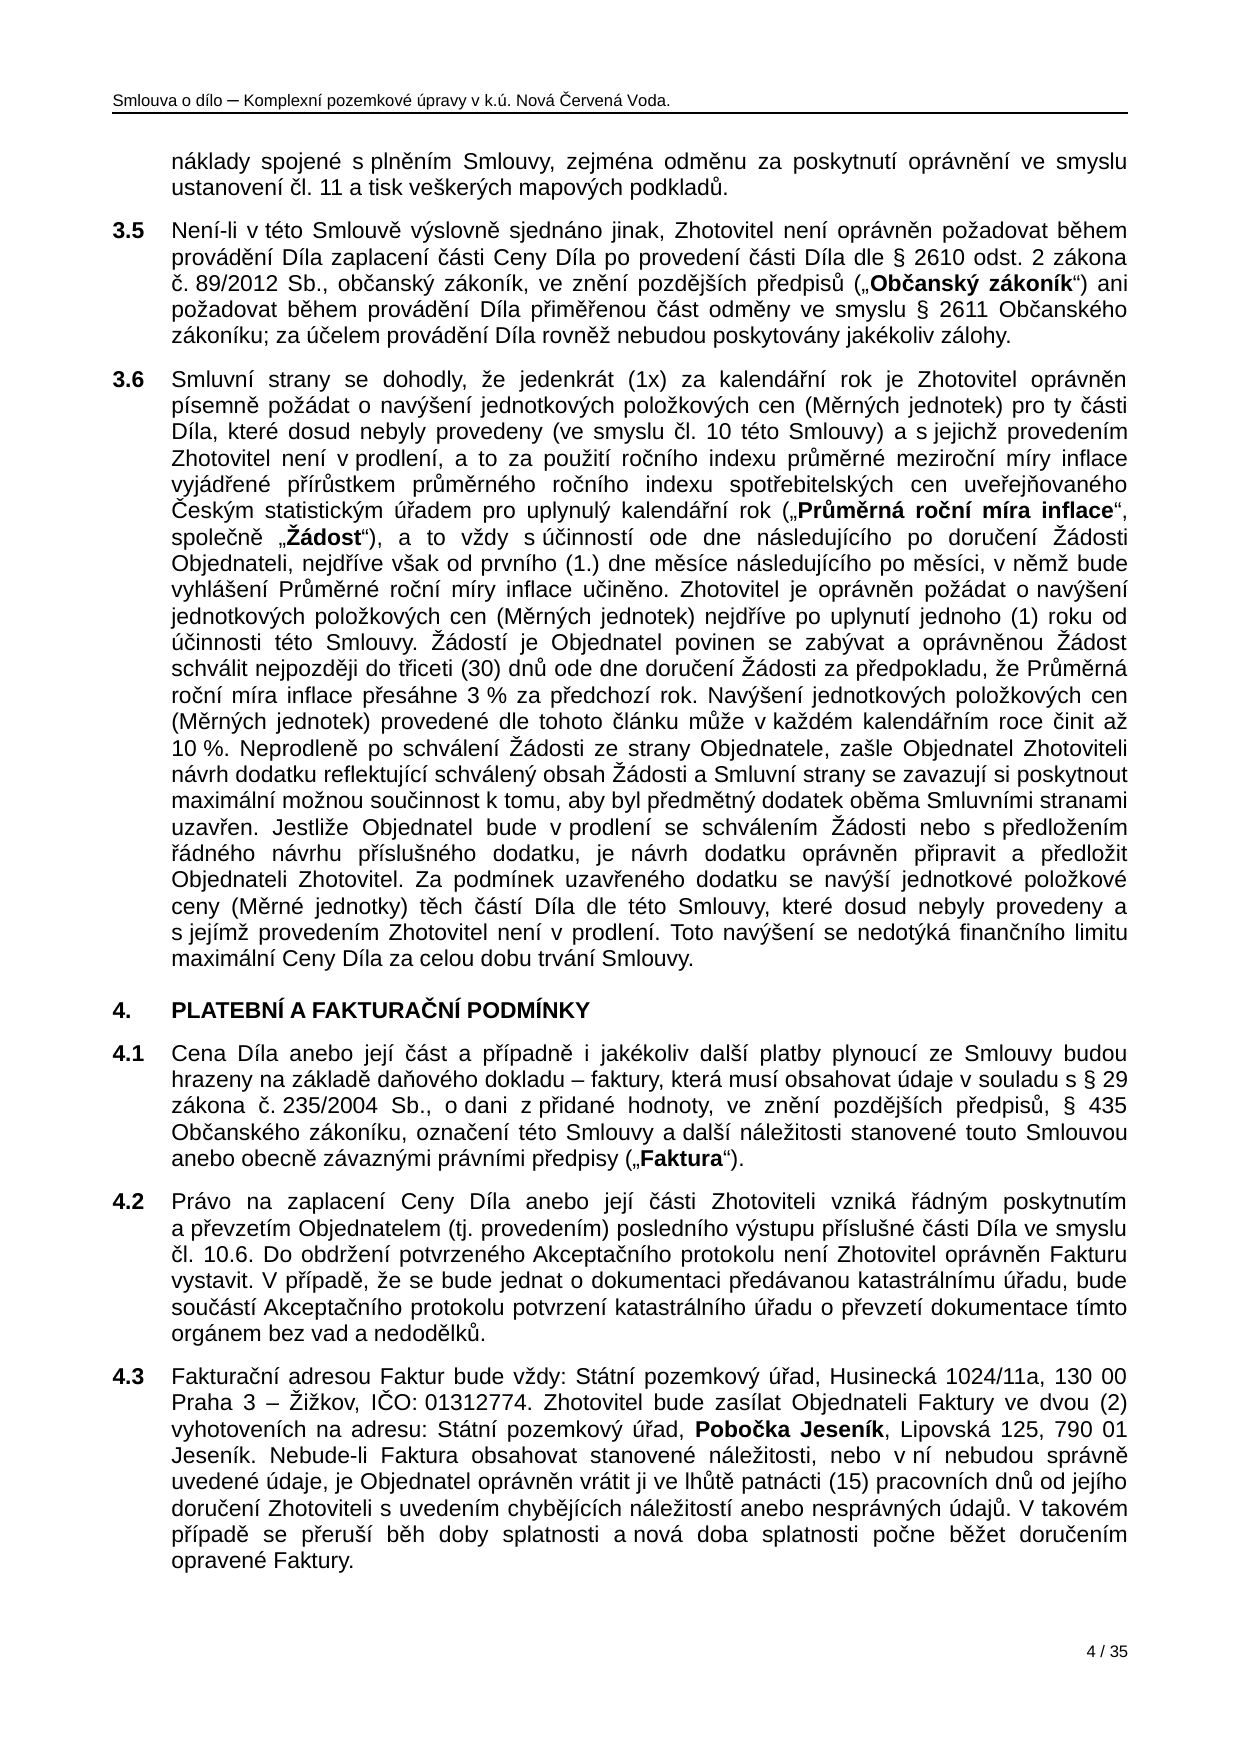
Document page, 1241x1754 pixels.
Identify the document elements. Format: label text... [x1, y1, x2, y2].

text Fakturační adresou Faktur bude vždy: Státní pozemkový úřad, Husinecká 1024/11a, 130 00 Praha 3 – Žižkov, IČO: 01312774. Zhotovitel bude zasílat Objednateli Faktury ve dvou (2) vyhotoveních na adresu: Státní pozemkový úřad, Pobočka Jeseník, Lipovská 125, 790 01 Jeseník. Nebude-li Faktura obsahovat stanovené náležitosti, nebo v ní nebudou správně uvedené údaje, je Objednatel oprávněn vrátit ji ve lhůtě patnácti (15) pracovních dnů od jejího doručení Zhotoviteli s uvedením chybějících náležitostí anebo nesprávných údajů. V takovém případě se přeruší běh doby splatnosti a nová doba splatnosti počne běžet doručením opravené Faktury. [112, 1363, 1128, 1574]
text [112, 148, 1128, 200]
text Není-li v této Smlouvě výslovně sjednáno jinak, Zhotovitel není oprávněn požadovat během provádění Díla zaplacení části Ceny Díla po provedení části Díla dle § 2610 odst. 2 zákona č. 89/2012 Sb., občanský zákoník, ve znění pozdějších předpisů („Občanský zákoník“) ani požadovat během provádění Díla přiměřenou část odměny ve smyslu § 2611 Občanského zákoníku; za účelem provádění Díla rovněž nebudou poskytovány jakékoliv zálohy. [112, 217, 1128, 349]
text Smluvní strany se dohodly, že jedenkrát (1x) za kalendářní rok je Zhotovitel oprávněn písemně požádat o navýšení jednotkových položkových cen (Měrných jednotek) pro ty části Díla, které dosud nebyly provedeny (ve smyslu čl. 10 této Smlouvy) a s jejichž provedením Zhotovitel není v prodlení, a to za použití ročního indexu průměrné meziroční míry inflace vyjádřené přírůstkem průměrného ročního indexu spotřebitelských cen uveřejňovaného Českým statistickým úřadem pro uplynulý kalendářní rok („Průměrná roční míra inflace“, společně „Žádost“), a to vždy s účinností ode dne následujícího po doručení Žádosti Objednateli, nejdříve však od prvního (1.) dne měsíce následujícího po měsíci, v němž bude vyhlášení Průměrné roční míry inflace učiněno. Zhotovitel je oprávněn požádat o navýšení jednotkových položkových cen (Měrných jednotek) nejdříve po uplynutí jednoho (1) roku od účinnosti této Smlouvy. Žádostí je Objednatel povinen se zabývat a oprávněnou Žádost schválit nejpozději do třiceti (30) dnů ode dne doručení Žádosti za předpokladu, že Průměrná roční míra inflace přesáhne 3 % za předchozí rok. Navýšení jednotkových položkových cen (Měrných jednotek) provedené dle tohoto článku může v každém kalendářním roce činit až 10 %. Neprodleně po schválení Žádosti ze strany Objednatele, zašle Objednatel Zhotoviteli návrh dodatku reflektující schválený obsah Žádosti a Smluvní strany se zavazují si poskytnout maximální možnou součinnost k tomu, aby byl předmětný dodatek oběma Smluvními stranami uzavřen. Jestliže Objednatel bude v prodlení se schválením Žádosti nebo s předložením řádného návrhu příslušného dodatku, je návrh dodatku oprávněn připravit a předložit Objednateli Zhotovitel. Za podmínek uzavřeného dodatku se navýší jednotkové položkové ceny (Měrné jednotky) těch částí Díla dle této Smlouvy, které dosud nebyly provedeny a s jejímž provedením Zhotovitel není v prodlení. Toto navýšení se nedotýká finančního limitu maximální Ceny Díla za celou dobu trvání Smlouvy. [112, 366, 1128, 972]
text Cena Díla anebo její část a případně i jakékoliv další platby plynoucí ze Smlouvy budou hrazeny na základě daňového dokladu – faktury, která musí obsahovat údaje v souladu s § 29 zákona č. 235/2004 Sb., o dani z přidané hodnoty, ve znění pozdějších předpisů, § 435 Občanského zákoníku, označení této Smlouvy a další náležitosti stanovené touto Smlouvou anebo obecně závaznými právními předpisy („Faktura“). [112, 1040, 1128, 1171]
text Právo na zaplacení Ceny Díla anebo její části Zhotoviteli vzniká řádným poskytnutím a převzetím Objednatelem (tj. provedením) posledního výstupu příslušné části Díla ve smyslu čl. 10.6. Do obdržení potvrzeného Akceptačního protokolu není Zhotovitel oprávněn Fakturu vystavit. V případě, že se bude jednat o dokumentaci předávanou katastrálnímu úřadu, bude součástí Akceptačního protokolu potvrzení katastrálního úřadu o převzetí dokumentace tímto orgánem bez vad a nedodělků. [112, 1188, 1128, 1346]
text Platební a fakturační podmínky [112, 997, 1128, 1023]
